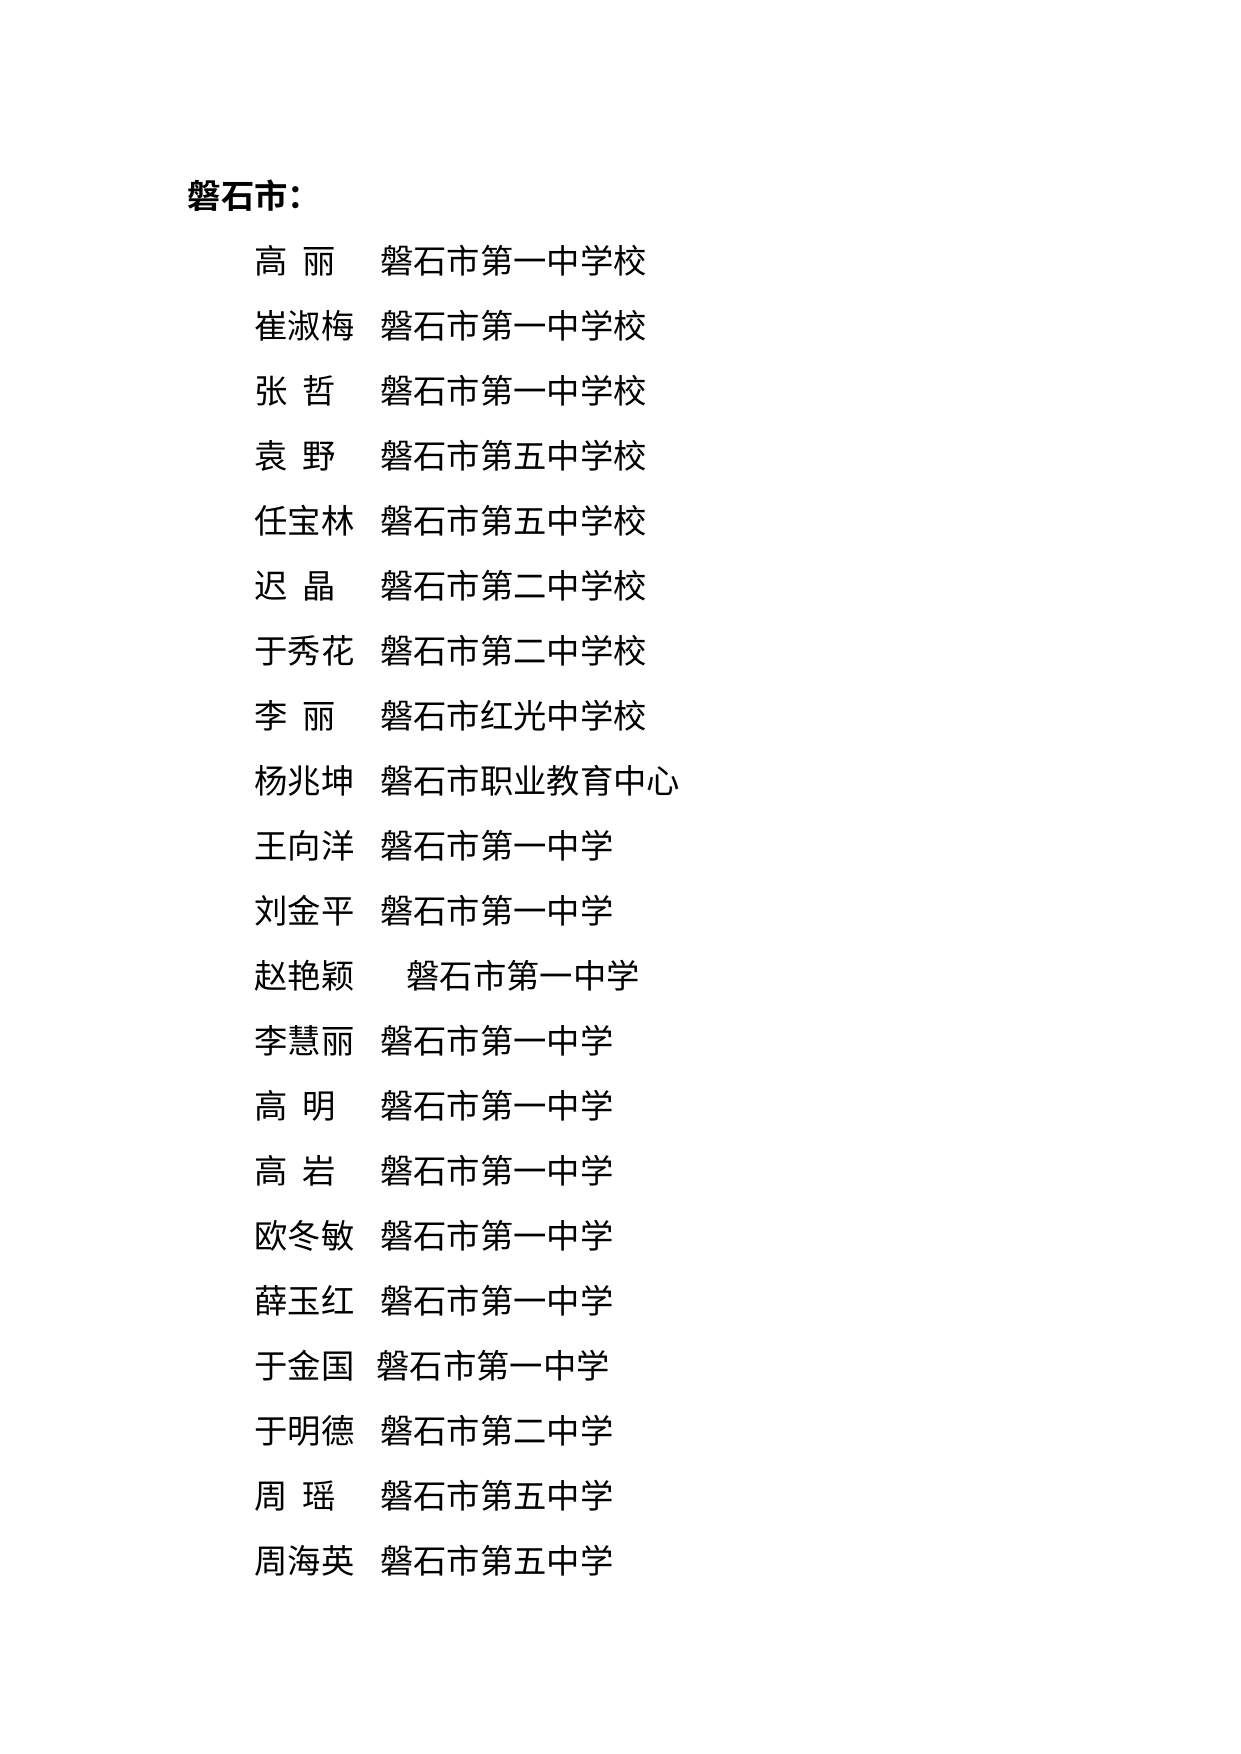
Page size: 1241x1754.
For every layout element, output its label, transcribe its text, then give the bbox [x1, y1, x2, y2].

text 周海英 磐石市第五中学 [187, 1527, 1053, 1592]
text 于明德 磐石市第二中学 [187, 1397, 1053, 1462]
text 李 丽 磐石市红光中学校 [187, 682, 1053, 747]
text 杨兆坤 磐石市职业教育中心 [187, 747, 1053, 812]
text 刘金平 磐石市第一中学 [187, 877, 1053, 942]
text 袁 野 磐石市第五中学校 [187, 422, 1053, 487]
text 迟 晶 磐石市第二中学校 [187, 552, 1053, 617]
text 张 哲 磐石市第一中学校 [187, 357, 1053, 422]
text 赵艳颖 磐石市第一中学 [187, 942, 1053, 1007]
text 高 明 磐石市第一中学 [187, 1072, 1053, 1137]
text 王向洋 磐石市第一中学 [187, 812, 1053, 877]
text 李慧丽 磐石市第一中学 [187, 1007, 1053, 1072]
text 于秀花 磐石市第二中学校 [187, 617, 1053, 682]
text 高 岩 磐石市第一中学 [187, 1137, 1053, 1202]
text 欧冬敏 磐石市第一中学 [187, 1202, 1053, 1267]
text 任宝林 磐石市第五中学校 [187, 487, 1053, 552]
text 崔淑梅 磐石市第一中学校 [187, 292, 1053, 357]
text 周 瑶 磐石市第五中学 [187, 1462, 1053, 1527]
text 高 丽 磐石市第一中学校 [187, 227, 1053, 292]
text 薛玉红 磐石市第一中学 [187, 1267, 1053, 1332]
text 磐石市： [187, 162, 1053, 227]
text 于金国 磐石市第一中学 [187, 1332, 1053, 1397]
